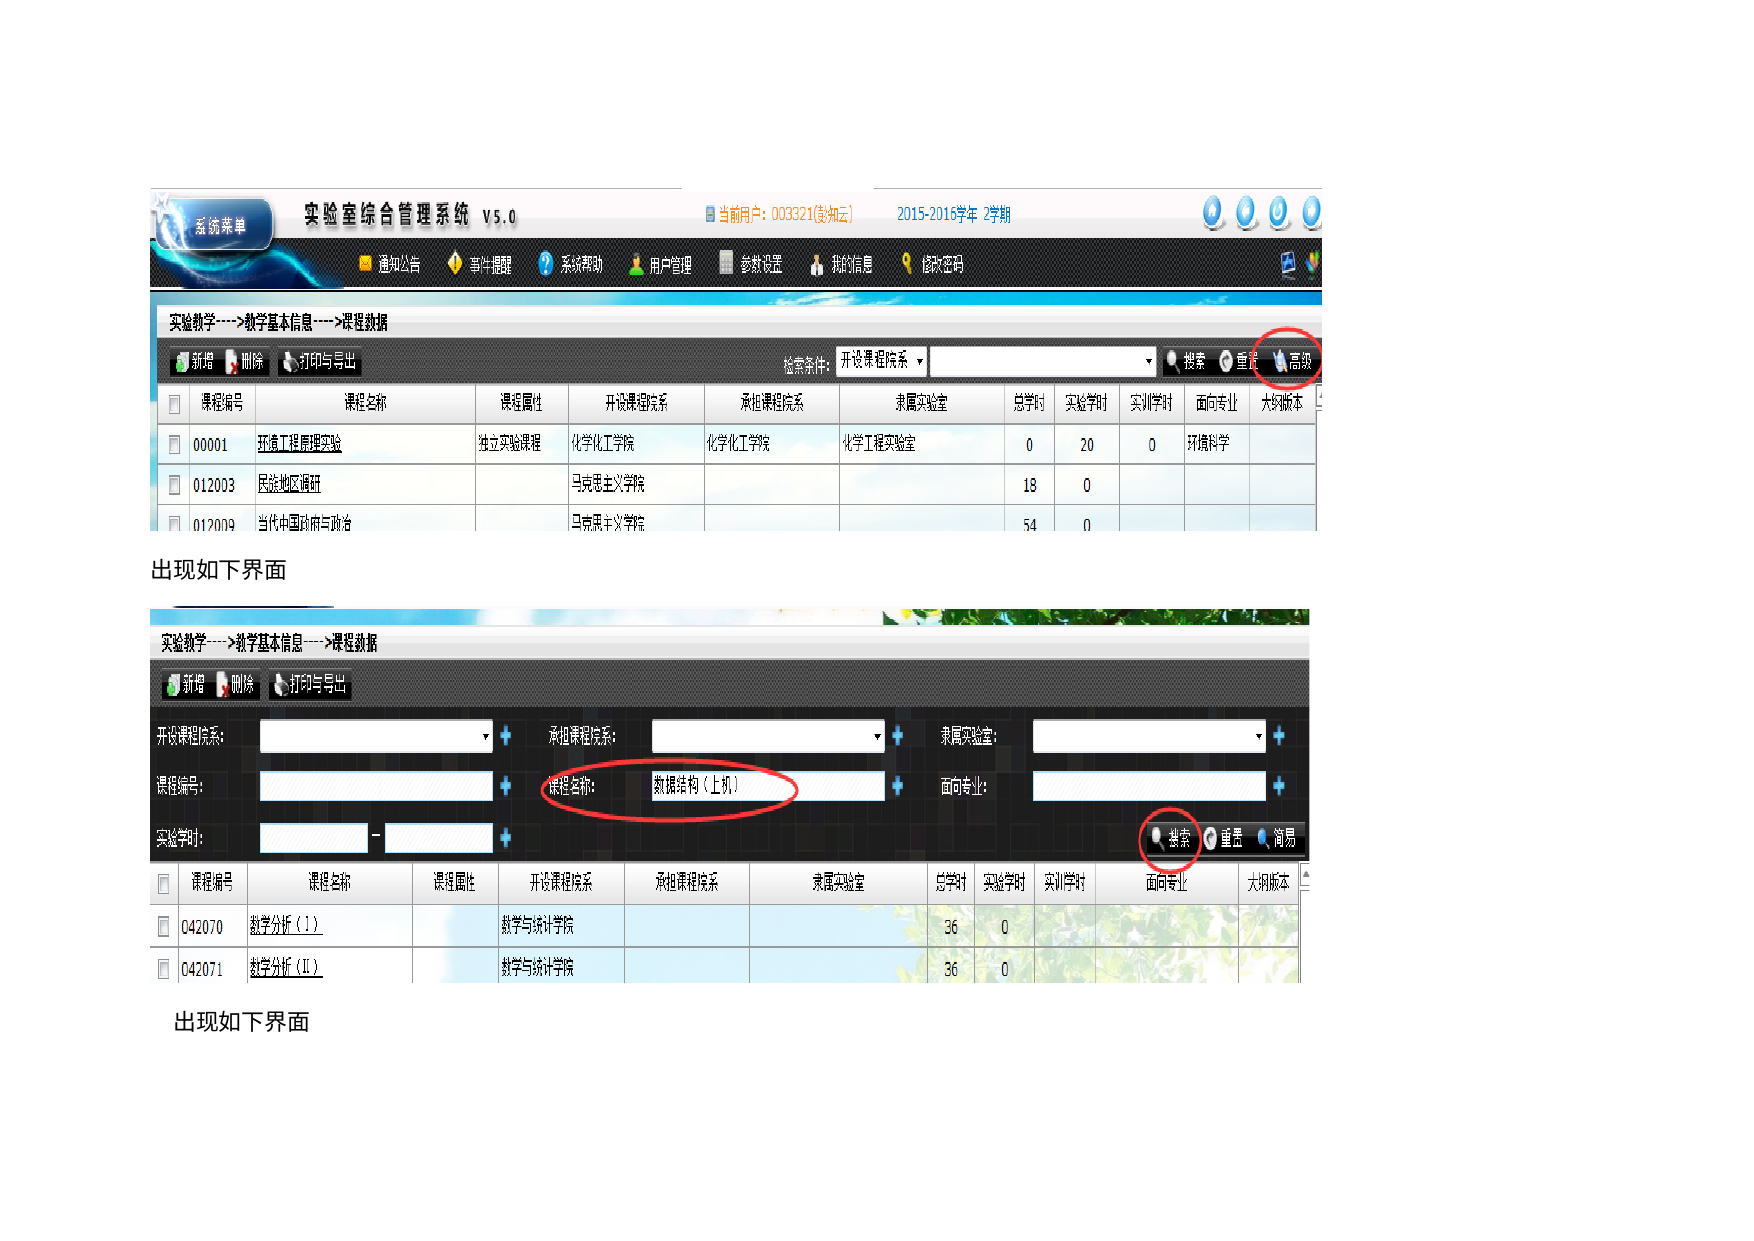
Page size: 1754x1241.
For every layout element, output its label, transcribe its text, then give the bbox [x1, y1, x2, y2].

picture [150, 188, 1322, 531]
picture [150, 606, 1310, 983]
text 出现如下界面 [150, 552, 1604, 585]
text 出现如下界面 [150, 1003, 1604, 1037]
